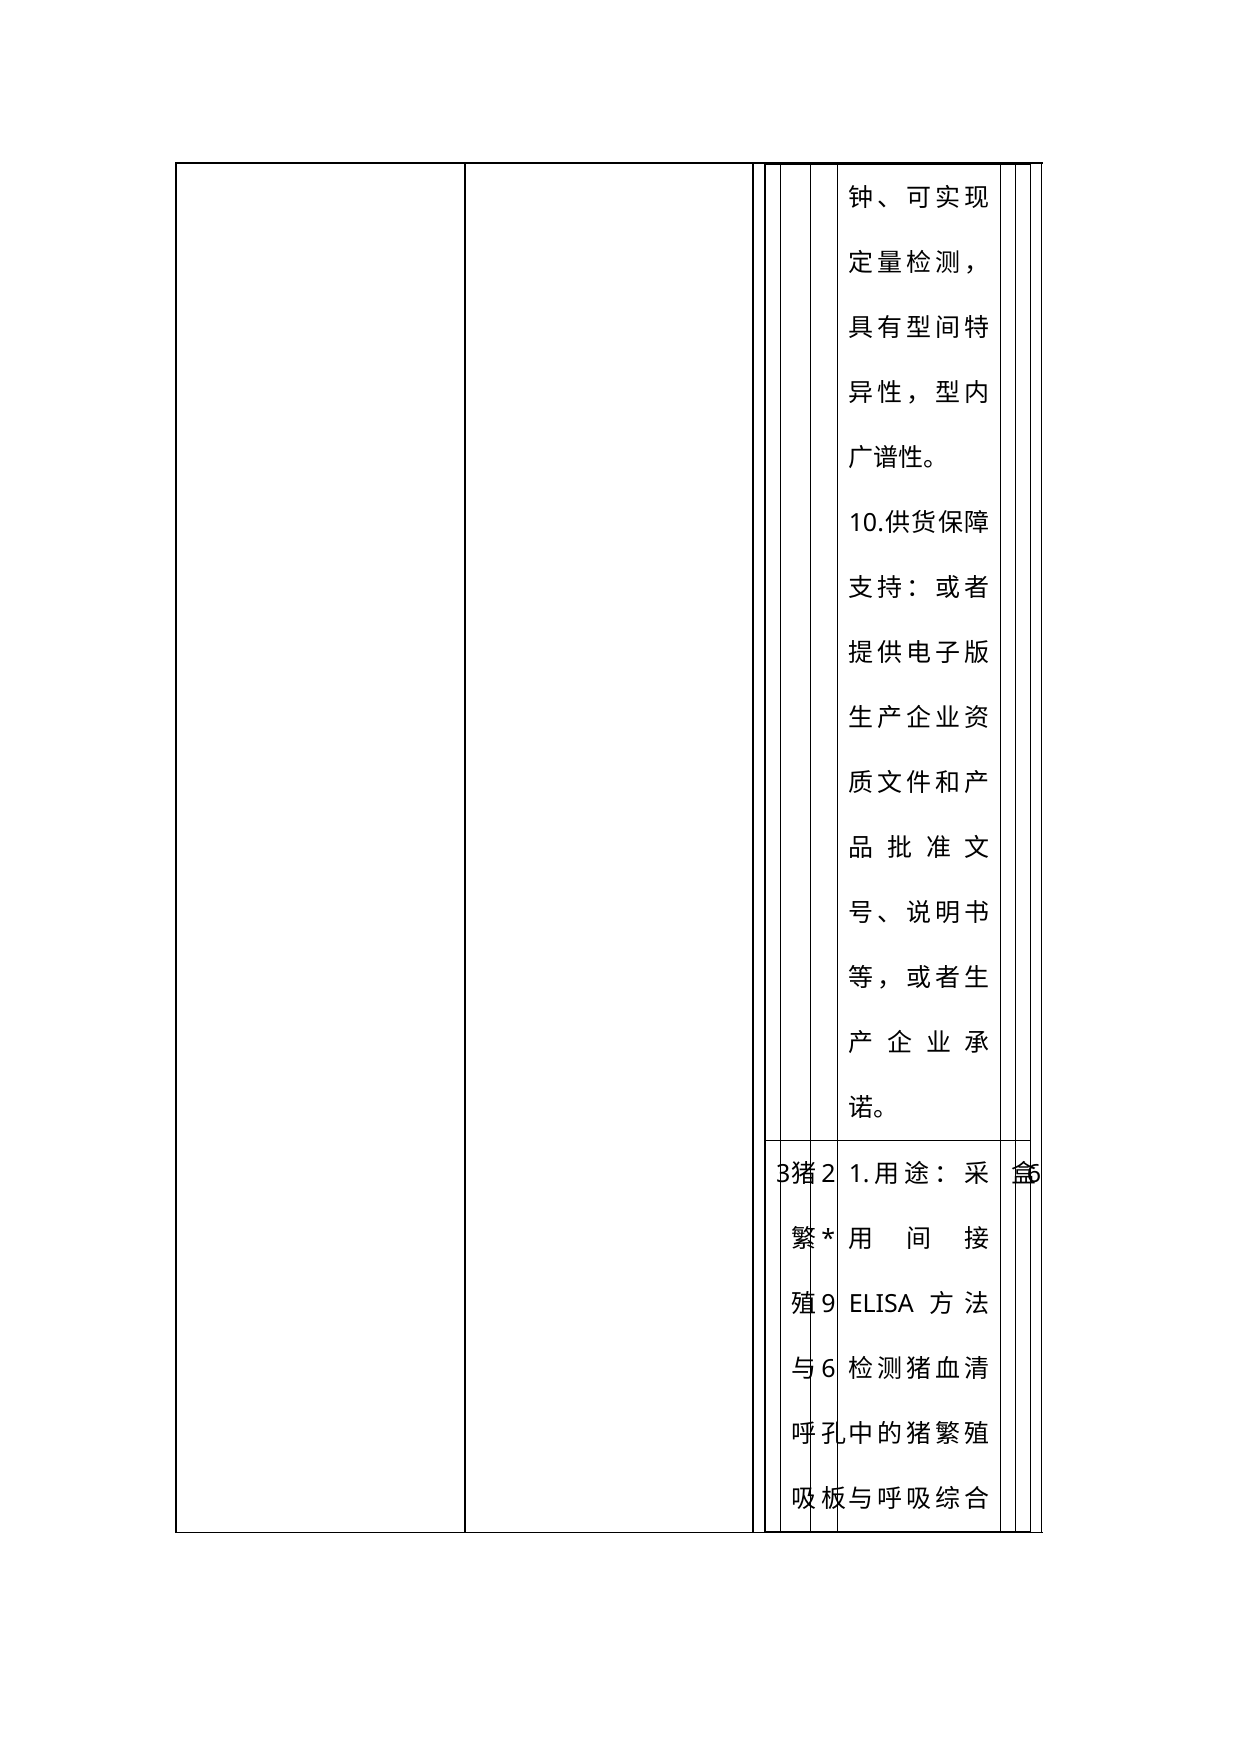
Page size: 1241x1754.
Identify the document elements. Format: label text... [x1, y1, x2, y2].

table_cell 1 [177, 164, 464, 1532]
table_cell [811, 1141, 837, 1531]
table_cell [1001, 1141, 1015, 1531]
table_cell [754, 164, 764, 1532]
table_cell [766, 1141, 780, 1531]
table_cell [781, 1141, 810, 1531]
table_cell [811, 165, 837, 1140]
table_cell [1016, 165, 1030, 1140]
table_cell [1001, 165, 1015, 1140]
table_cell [781, 165, 810, 1140]
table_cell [1016, 1183, 1030, 1531]
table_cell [766, 165, 780, 1140]
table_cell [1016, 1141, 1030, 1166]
table_cell [466, 164, 752, 1532]
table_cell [838, 1141, 1000, 1531]
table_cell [838, 165, 1000, 1140]
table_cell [1031, 164, 1041, 1532]
